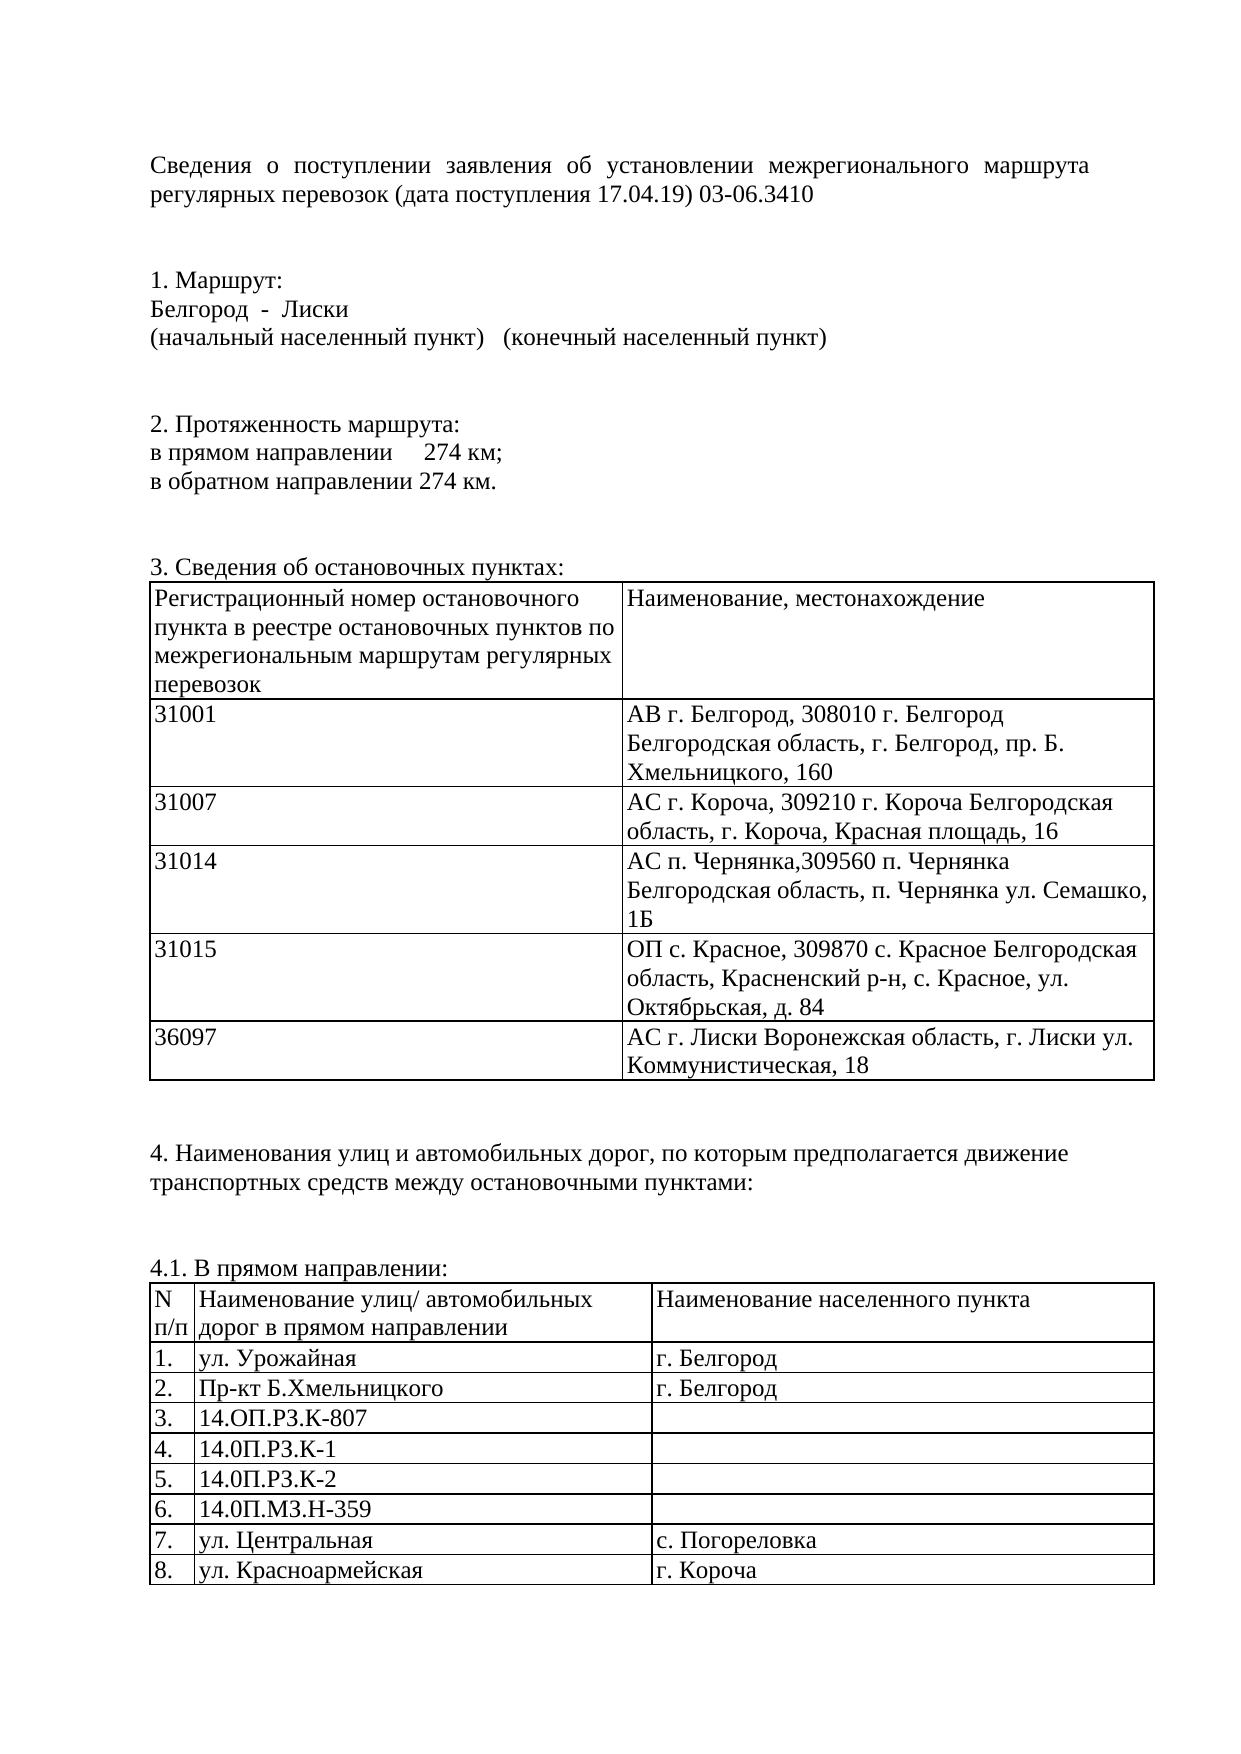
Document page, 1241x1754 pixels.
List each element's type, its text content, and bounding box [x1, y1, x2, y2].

table_cell г. Белгород [653, 1343, 1153, 1372]
table_cell 14.0П.РЗ.К-1 [195, 1434, 651, 1462]
text Белгород - Лиски [150, 294, 1090, 322]
table_cell ул. Урожайная [195, 1343, 651, 1372]
text (начальный населенный пункт) (конечный населенный пункт) [150, 322, 1090, 351]
table_header N п/п [151, 1284, 194, 1341]
table_cell [653, 1434, 1153, 1462]
table_header Регистрационный номер остановочного пункта в реестре остановочных пунктов по межрегиональным маршрутам регулярных перевозок [151, 583, 622, 698]
table_cell 36097 [151, 1022, 622, 1079]
table_cell 3. [151, 1403, 194, 1432]
table_cell АС г. Лиски Воронежская область, г. Лиски ул. Коммунистическая, 18 [623, 1022, 1153, 1079]
table_cell АС п. Чернянка,309560 п. Чернянка Белгородская область, п. Чернянка ул. Семашко, 1Б [623, 846, 1153, 932]
table_cell АС г. Короча, 309210 г. Короча Белгородская область, г. Короча, Красная площадь, 16 [623, 787, 1153, 845]
table_cell 31015 [151, 934, 622, 1020]
text в обратном направлении 274 км. [150, 466, 1090, 495]
table_cell 6. [151, 1495, 194, 1523]
table_header Наименование улиц/ автомобильных дорог в прямом направлении [195, 1284, 651, 1341]
table_header Наименование населенного пункта [653, 1284, 1153, 1341]
text 2. Протяженность маршрута: [150, 409, 1090, 437]
table_cell 14.ОП.РЗ.К-807 [195, 1403, 651, 1432]
table_cell ул. Центральная [195, 1525, 651, 1553]
text 4.1. В прямом направлении: [150, 1253, 1090, 1282]
table_cell 1. [151, 1343, 194, 1372]
text 4. Наименования улиц и автомобильных дорог, по которым предполагается движение транспортных средств между остановочными пунктами: [150, 1138, 1090, 1196]
table_cell 31001 [151, 700, 622, 786]
table_cell с. Погореловка [653, 1525, 1153, 1553]
text Сведения о поступлении заявления об установлении межрегионального маршрута регулярных перевозок (дата поступления 17.04.19) 03-06.3410 [150, 150, 1090, 207]
table_cell АВ г. Белгород, 308010 г. Белгород Белгородская область, г. Белгород, пр. Б. Хмельницкого, 160 [623, 700, 1153, 786]
table_cell Пр-кт Б.Хмельницкого [195, 1373, 651, 1402]
table_cell 4. [151, 1434, 194, 1462]
table_cell 14.0П.МЗ.Н-359 [195, 1495, 651, 1523]
table_cell 14.0П.РЗ.К-2 [195, 1464, 651, 1493]
table_cell г. Белгород [653, 1373, 1153, 1402]
table_cell [653, 1403, 1153, 1432]
text в прямом направлении 274 км; [150, 437, 1090, 466]
table_cell ОП с. Красное, 309870 с. Красное Белгородская область, Красненский р-н, с. Красное, ул. Октябрьская, д. 84 [623, 934, 1153, 1020]
table_header Наименование, местонахождение [623, 583, 1153, 698]
table_cell г. Короча [653, 1555, 1153, 1584]
table_cell ул. Красноармейская [195, 1555, 651, 1584]
text 1. Маршрут: [150, 265, 1090, 294]
table_cell 31014 [151, 846, 622, 932]
table_cell 2. [151, 1373, 194, 1402]
table_cell [653, 1464, 1153, 1493]
table_cell 31007 [151, 787, 622, 845]
text 3. Сведения об остановочных пунктах: [150, 552, 1090, 581]
table_cell 8. [151, 1555, 194, 1584]
table_cell 5. [151, 1464, 194, 1493]
table_cell 7. [151, 1525, 194, 1553]
table_cell [653, 1495, 1153, 1523]
